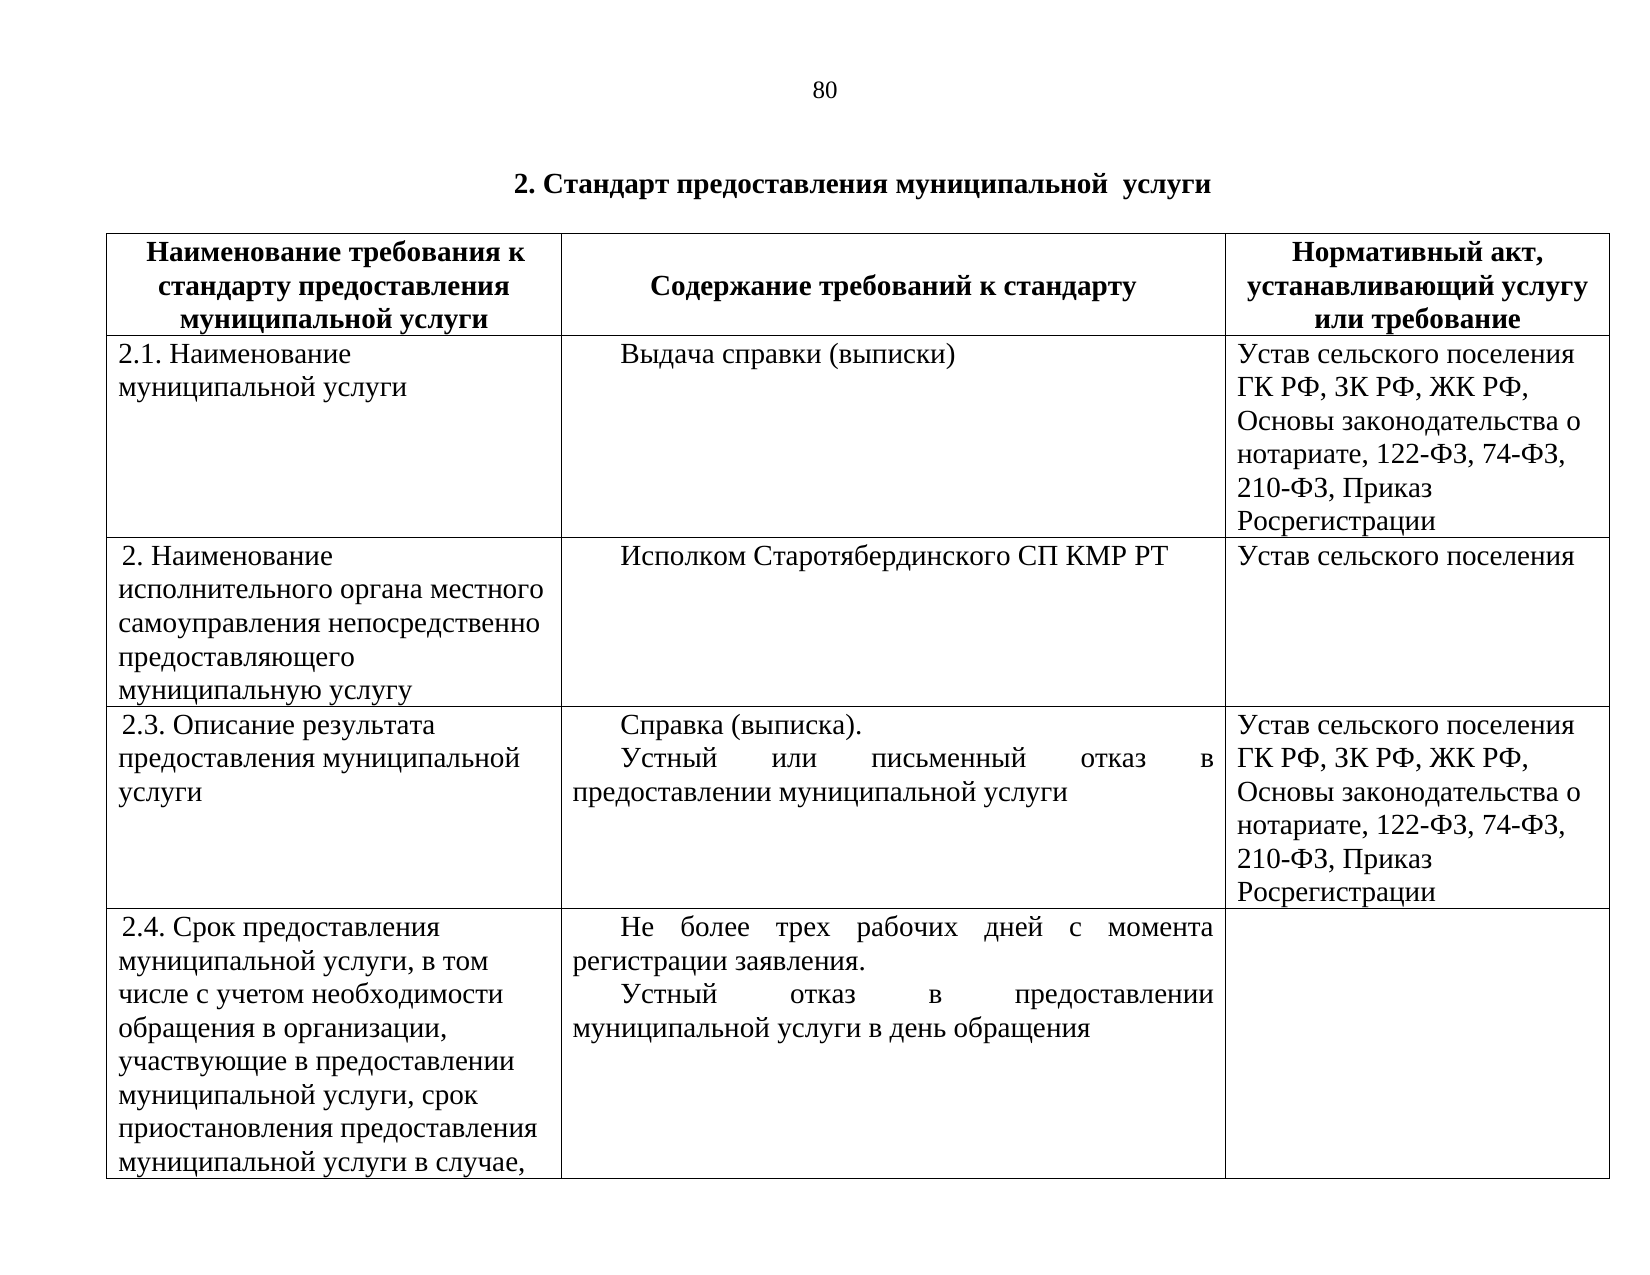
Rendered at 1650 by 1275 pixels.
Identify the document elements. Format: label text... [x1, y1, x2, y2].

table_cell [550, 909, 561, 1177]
table_cell Исполком Старотябердинского СП КМР РТ [562, 538, 1225, 706]
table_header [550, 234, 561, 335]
table_cell Устав сельского поселения [1226, 538, 1609, 706]
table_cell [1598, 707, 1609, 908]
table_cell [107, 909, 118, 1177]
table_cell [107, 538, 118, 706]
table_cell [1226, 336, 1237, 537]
text 2. Стандарт предоставления муниципальной услуги [118, 166, 1532, 199]
table_cell 2.1. Наименование муниципальной услуги [107, 336, 561, 537]
table_cell [1226, 909, 1609, 1177]
table_cell Справка (выписка). Устный или письменный отказ в предоставлении муниципальной услуги [562, 707, 1225, 908]
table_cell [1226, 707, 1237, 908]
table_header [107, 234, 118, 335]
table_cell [562, 909, 1225, 1177]
table_cell 2.3. Описание результата предоставления муниципальной услуги [107, 707, 561, 908]
table_header Содержание требований к стандарту [562, 234, 1225, 335]
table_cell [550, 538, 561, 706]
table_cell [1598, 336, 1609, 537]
table_cell Выдача справки (выписки) [562, 336, 1225, 537]
